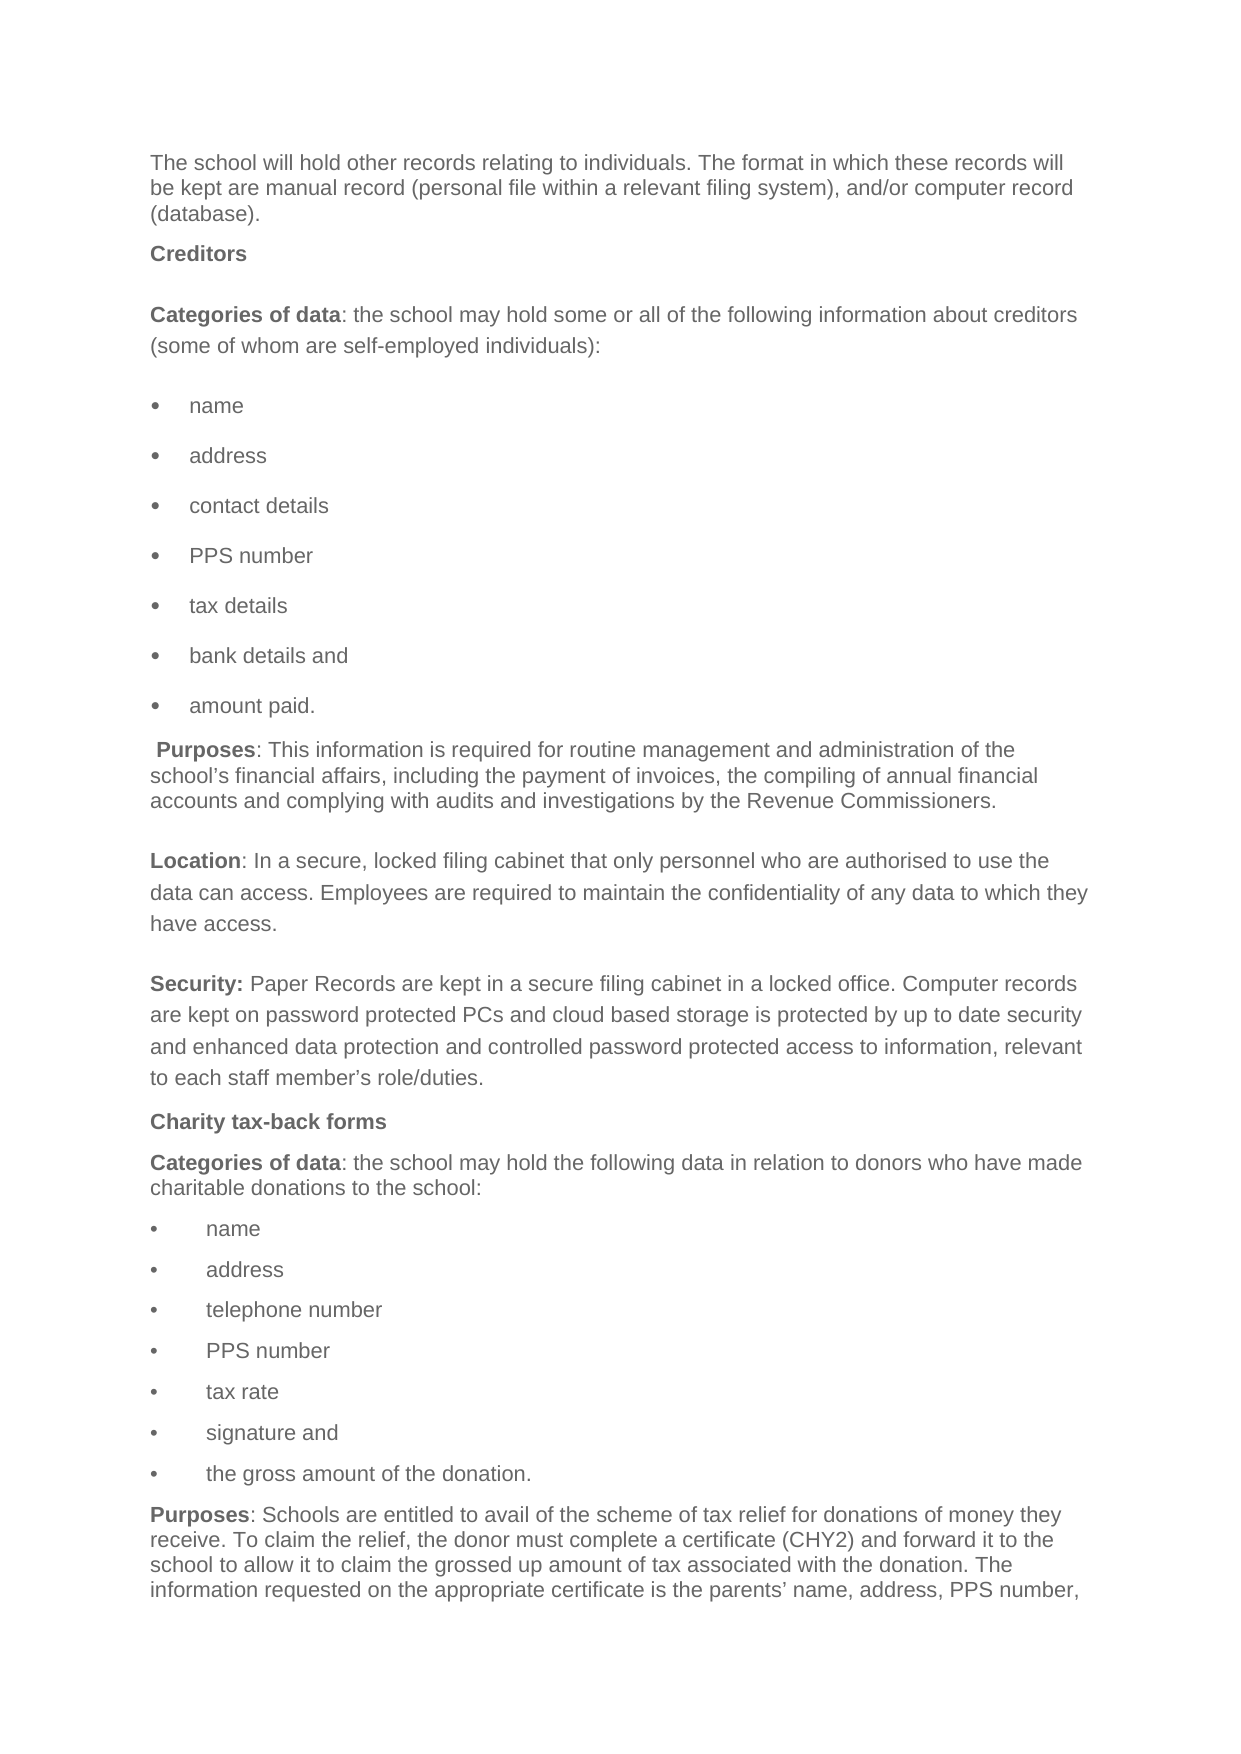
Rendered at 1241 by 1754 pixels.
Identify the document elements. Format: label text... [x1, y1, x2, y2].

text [150, 1501, 1090, 1602]
text Categories of data: the school may hold the following data in relation to donors who have made charitable donations to the school: [150, 1149, 1090, 1200]
text Purposes: This information is required for routine management and administration of the school’s financial affairs, including the payment of invoices, the compiling of annual financial accounts and complying with audits and investigations by the Revenue Commissioners. [150, 737, 1090, 813]
list name [152, 387, 1090, 418]
text • name [150, 1216, 1090, 1241]
text The school will hold other records relating to individuals. The format in which these records will be kept are manual record (personal file within a relevant filing system), and/or computer record (database). [150, 150, 1090, 226]
list address [152, 437, 1090, 468]
text Charity tax-back forms [150, 1109, 1090, 1134]
list tax details [152, 587, 1090, 618]
list bank details and [152, 637, 1090, 668]
text • tax rate [150, 1379, 1090, 1404]
text • address [150, 1256, 1090, 1282]
text • signature and [150, 1420, 1090, 1445]
list contact details [152, 487, 1090, 518]
list amount paid. [152, 687, 1090, 718]
text • telephone number [150, 1297, 1090, 1322]
text Location: In a secure, locked filing cabinet that only personnel who are authorised to use the data can access. Employees are required to maintain the confidentiality of any data to which they have access. [150, 842, 1090, 936]
text Security: Paper Records are kept in a secure filing cabinet in a locked office. Computer records are kept on password protected PCs and cloud based storage is protected by up to date security and enhanced data protection and controlled password protected access to information, relevant to each staff member’s role/duties. [150, 965, 1090, 1090]
text Creditors [150, 241, 1090, 266]
text • PPS number [150, 1338, 1090, 1363]
text • the gross amount of the donation. [150, 1461, 1090, 1486]
text Categories of data: the school may hold some or all of the following information about creditors (some of whom are self-employed individuals): [150, 296, 1090, 358]
list PPS number [152, 537, 1090, 568]
